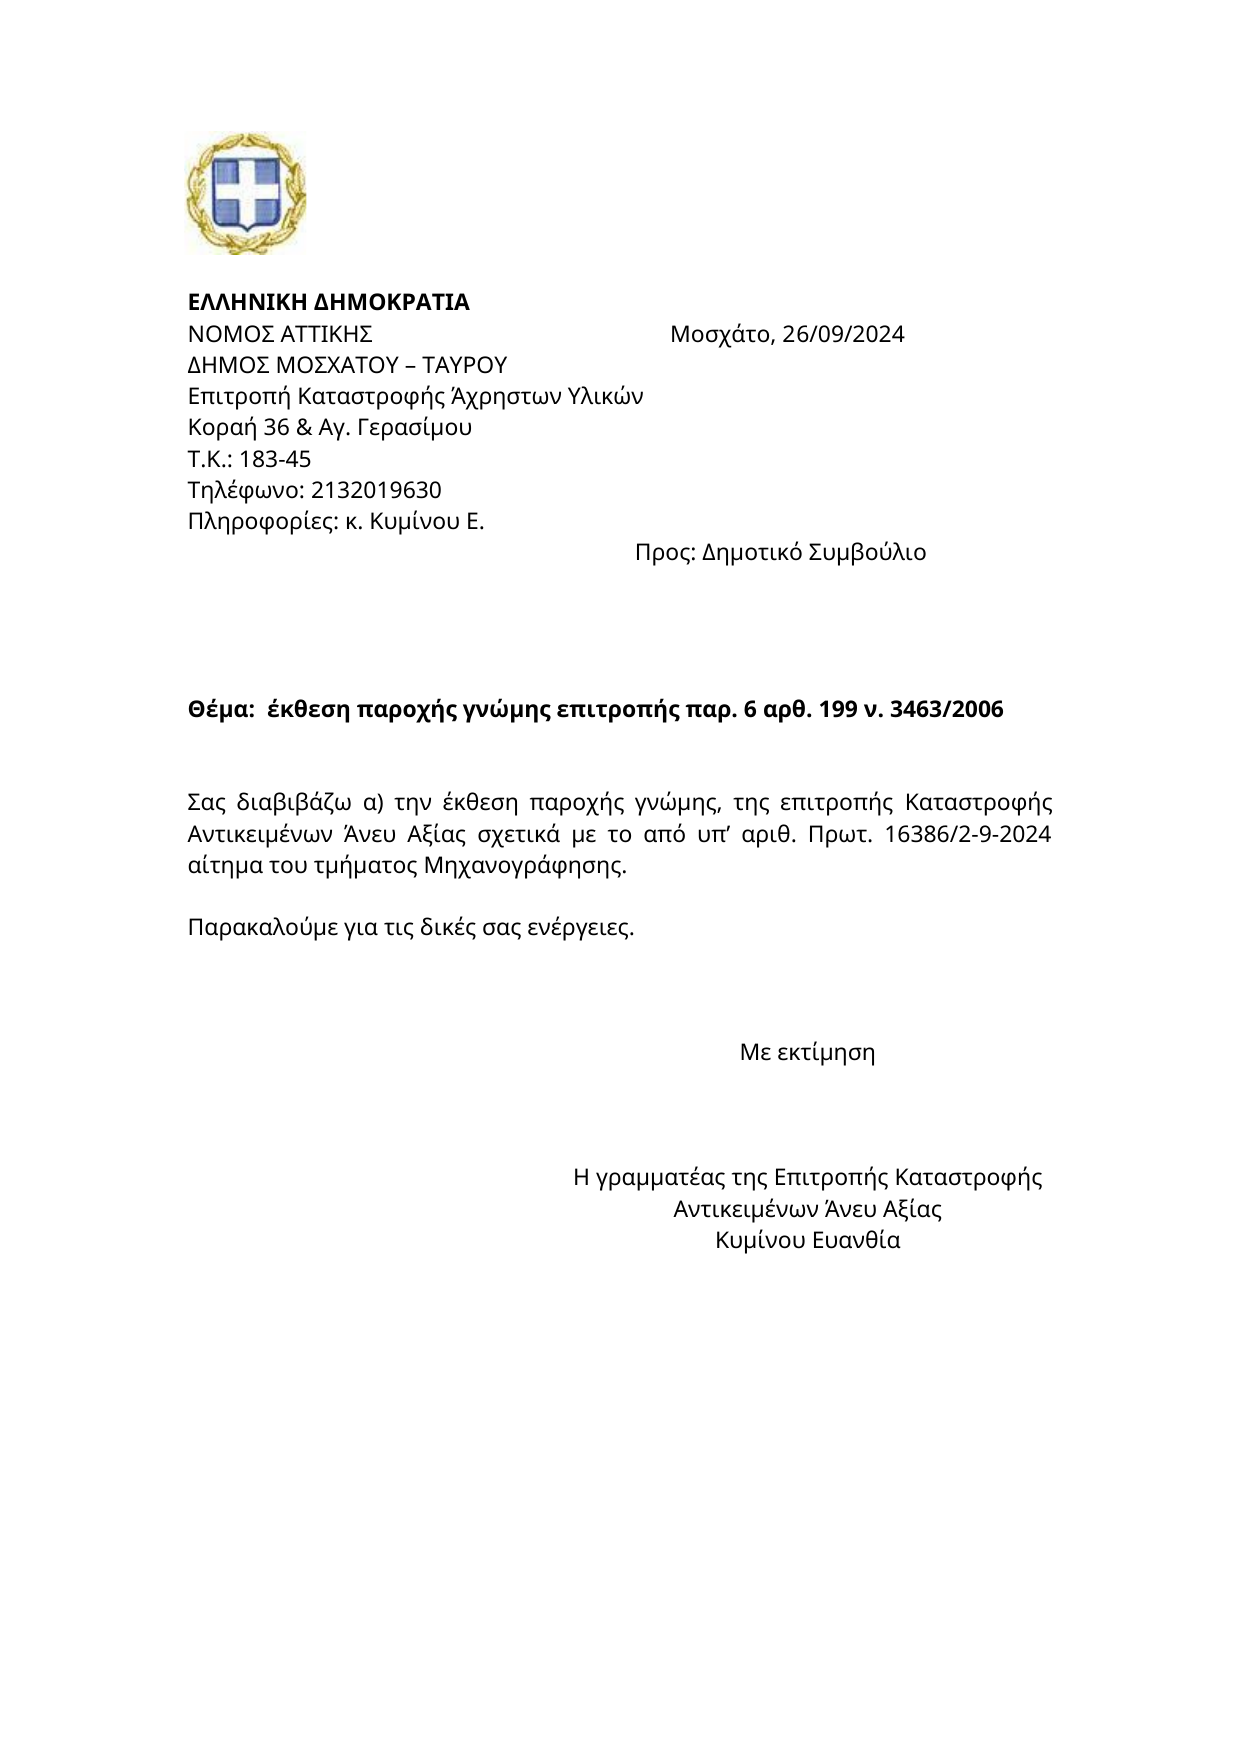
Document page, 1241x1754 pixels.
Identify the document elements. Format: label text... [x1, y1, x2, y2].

text Τηλέφωνο: 2132019630 [187, 474, 1053, 505]
text Θέμα: έκθεση παροχής γνώμης επιτροπής παρ. 6 αρθ. 199 ν. 3463/2006 [187, 692, 1053, 724]
text Τ.Κ.: 183-45 [187, 442, 1053, 474]
subtitle ΕΛΛΗΝΙΚΗ ΔΗΜΟΚΡΑΤΙΑ [187, 286, 1053, 317]
text Πληροφορίες: κ. Κυμίνου Ε. [187, 505, 1053, 536]
text Κυμίνου Ευανθία [562, 1224, 1053, 1255]
text Παρακαλούμε για τις δικές σας ενέργειες. [187, 911, 1053, 942]
picture [184, 131, 307, 255]
text Επιτροπή Καταστροφής Άχρηστων Υλικών [187, 380, 1053, 411]
text ΔΗΜΟΣ ΜΟΣΧΑΤΟΥ – ΤΑΥΡΟΥ [187, 349, 1053, 380]
text Σας διαβιβάζω α) την έκθεση παροχής γνώμης, της επιτροπής Καταστροφής Αντικειμένων Άνευ Αξίας σχετικά με το από υπ’ αριθ. Πρωτ. 16386/2-9-2024 αίτημα του τμήματος Μηχανογράφησης. [187, 786, 1053, 880]
text Η γραμματέας της Επιτροπής Καταστροφής Αντικειμένων Άνευ Αξίας [562, 1161, 1053, 1224]
text Με εκτίμηση [562, 1036, 1053, 1067]
text Κοραή 36 & Αγ. Γερασίμου [187, 411, 1053, 442]
text Προς: Δημοτικό Συμβούλιο [187, 536, 1053, 567]
text ΝΟΜΟΣ ΑΤΤΙΚΗΣ Μοσχάτο, 26/09/2024 [187, 317, 1053, 349]
